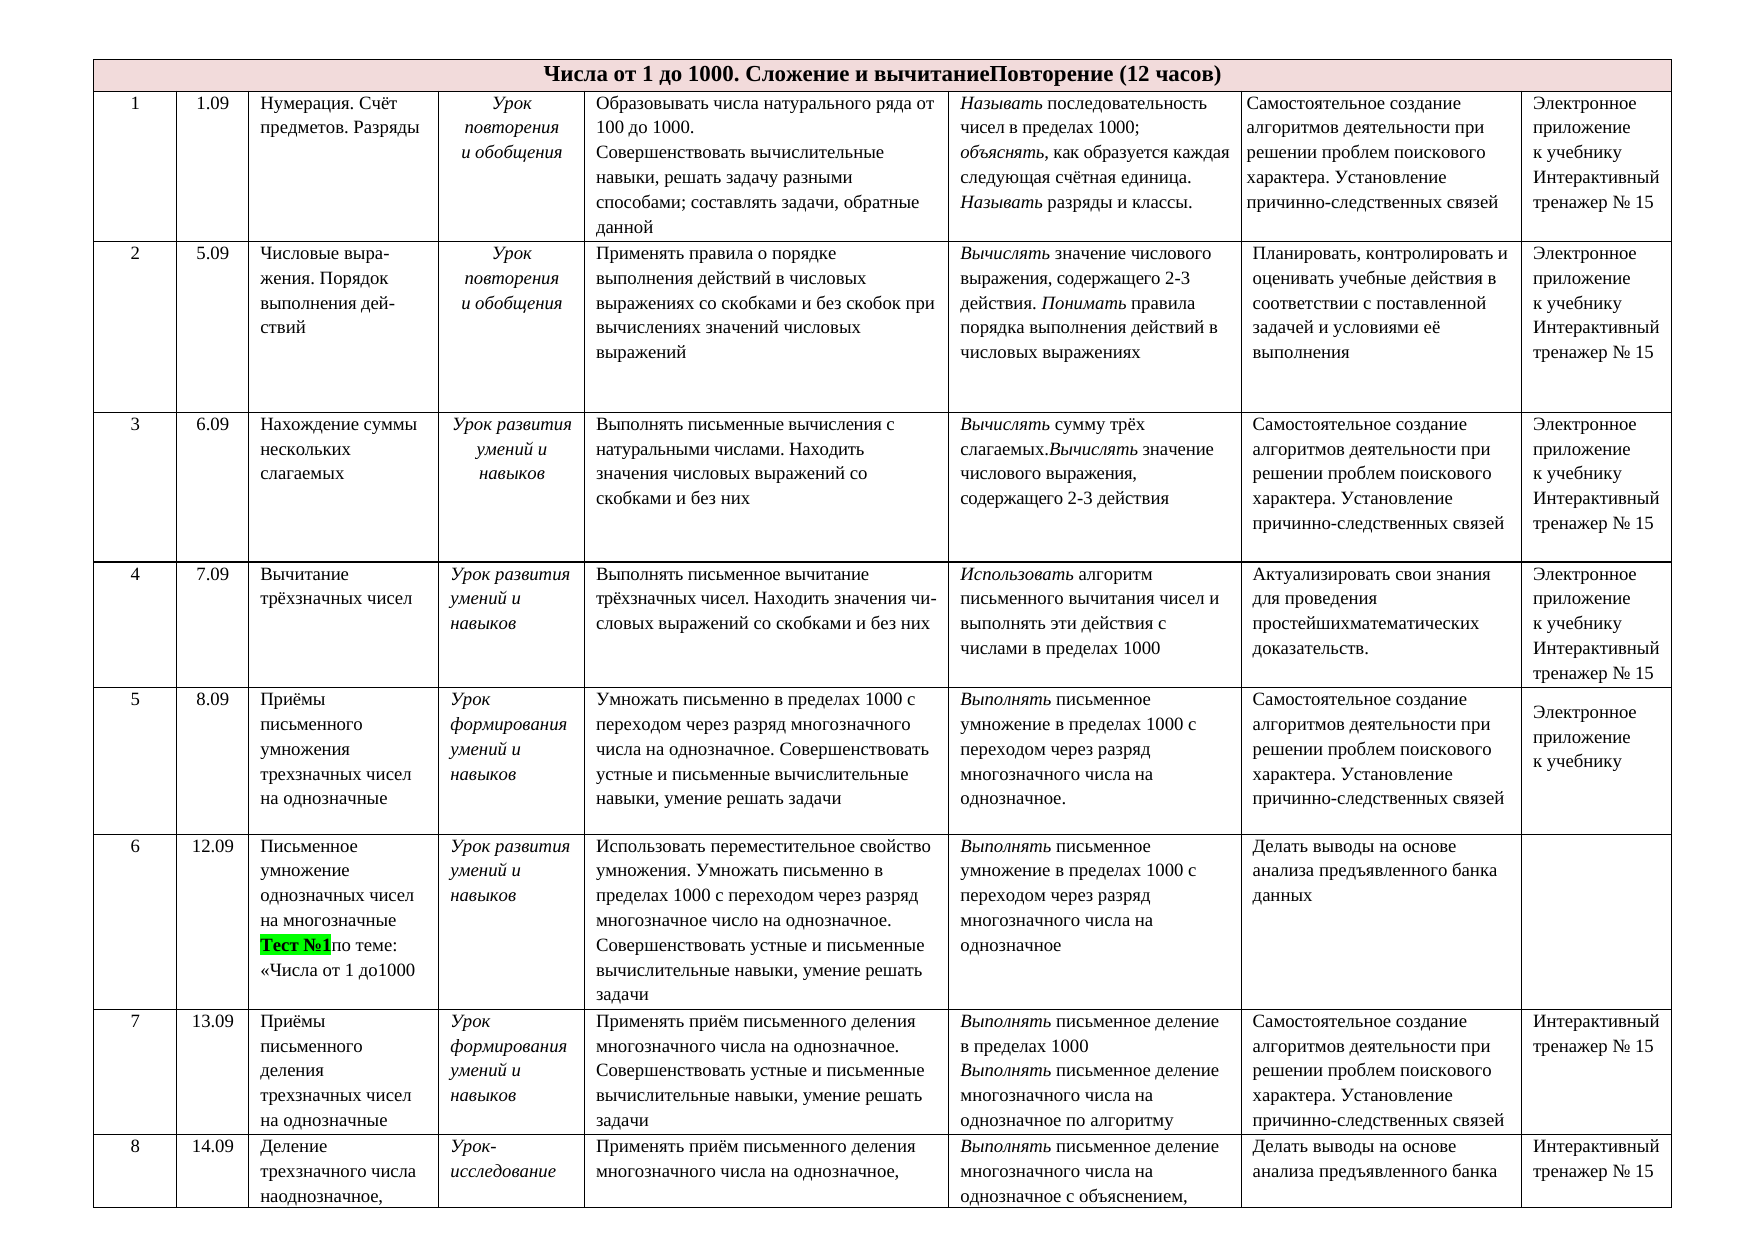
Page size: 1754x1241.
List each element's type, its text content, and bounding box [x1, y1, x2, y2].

table_cell Вычислять значение числового выражения, содержащего 2-3 действия. Понимать правила порядка выполнения действий в числовых выражениях [949, 242, 1241, 412]
table_cell Выполнять письменное умножение в пределах 1000 с переходом через разряд многозначного числа на однозначное [949, 835, 1241, 1009]
table_cell Вычитание трёхзначных чисел [249, 563, 438, 687]
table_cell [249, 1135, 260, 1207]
table_cell 3 [94, 413, 176, 561]
table_cell Урок развития умений и навыков [439, 563, 584, 687]
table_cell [1522, 1135, 1671, 1207]
table_cell 8 [94, 1135, 176, 1207]
table_cell Планировать, контролировать и оценивать учебные действия в соответствии с поставленной задачей и условиями её выполнения [1242, 242, 1521, 412]
table_cell 6.09 [177, 413, 248, 561]
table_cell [585, 1135, 948, 1207]
table_cell Урок формирования умений и навыков [439, 688, 584, 833]
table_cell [1242, 1135, 1521, 1207]
table_cell Приёмы письменного умножения трехзначных чисел на однозначные [249, 688, 438, 833]
table_cell Делать выводы на основе анализа предъявленного банка данных [1242, 835, 1521, 1009]
table_cell Урок-исследование [439, 1135, 584, 1207]
table_cell Выполнять письменное деление в пределах 1000 Выполнять письменное деление многозначного числа на однозначное по алгоритму [949, 1010, 1241, 1134]
table_cell Выполнять письменное умножение в пределах 1000 с переходом через разряд многозначного числа на однозначное. [949, 688, 1241, 833]
table_cell Электронное приложение к учебнику Интерактивный тренажер № 15 [1522, 413, 1671, 561]
table_cell Электронное приложение к учебнику Интерактивный тренажер № 15 [1522, 242, 1671, 412]
table_cell 8.09 [177, 688, 248, 833]
table_cell [1522, 835, 1671, 1009]
table_cell Письменное умножение однозначных чисел на многозначные Тест №1по теме: «Числа от 1 до1000 [249, 835, 438, 1009]
table_cell Использовать переместительное свойство умножения. Умножать письменно в пределах 1000 с переходом через разряд многозначное число на однозначное. Совершенствовать устные и письменные вычислительные навыки, умение решать задачи [585, 835, 948, 1009]
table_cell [949, 1135, 1241, 1207]
table_cell 7 [94, 1010, 176, 1134]
table_cell Самостоятельное создание алгоритмов деятельности при решении проблем поискового характера. Установление причинно-следственных связей [1242, 92, 1521, 241]
table_cell Числа от 1 до 1000. Сложение и вычитаниеПовторение (12 часов) [94, 60, 1671, 91]
table_cell Образовывать числа натурального ряда от 100 до 1000. Совершенствовать вычислительные навыки, решать задачу разными способами; составлять задачи, обратные данной [585, 92, 948, 241]
table_cell 1 [94, 92, 176, 241]
table_cell 14.09 [177, 1135, 248, 1207]
table_cell Нахождение суммы нескольких слагаемых [249, 413, 438, 561]
table_cell 7.09 [177, 563, 248, 687]
table_cell Нумерация. Счёт предметов. Разряды [249, 92, 438, 241]
table_cell 12.09 [177, 835, 248, 1009]
table_cell Выполнять письменное вычитание трёхзначных чисел. Находить значения числовых выражений со скобками и без них [585, 563, 948, 687]
table_cell 5 [94, 688, 176, 833]
table_cell Вычислять сумму трёх слагаемых.Вычислять значение числового выражения, содержащего 2-3 действия [949, 413, 1241, 561]
table_cell Называть последовательность чисел в пределах 1000; объяснять, как образуется каждая следующая счётная единица. Называть разряды и классы. [949, 92, 1241, 241]
table_cell Выполнять письменные вычисления с натуральными числами. Находить значения числовых выражений со скобками и без них [585, 413, 948, 561]
table_cell Электронное приложение к учебнику Интерактивный тренажер № 15 [1522, 92, 1671, 241]
table_cell 13.09 [177, 1010, 248, 1134]
table_cell Урок повторения и обобщения [439, 242, 584, 412]
table_cell 2 [94, 242, 176, 412]
table_cell Урок повторения и обобщения [439, 92, 584, 241]
table_cell 5.09 [177, 242, 248, 412]
table_cell Интерактивный тренажер № 15 [1522, 1010, 1671, 1134]
table_cell Самостоятельное создание алгоритмов деятельности при решении проблем поискового характера. Установление причинно-следственных связей [1242, 1010, 1521, 1134]
table_cell 1.09 [177, 92, 248, 241]
table_cell Урок развития умений и навыков [439, 413, 584, 561]
table_cell Самостоятельное создание алгоритмов деятельности при решении проблем поискового характера. Установление причинно-следственных связей [1242, 413, 1521, 561]
table_cell Актуализировать свои знания для проведения простейшихматематических доказательств. [1242, 563, 1521, 687]
table_cell Приёмы письменного деления трехзначных чисел на однозначные [249, 1010, 438, 1134]
table_cell Применять приём письменного деления многозначного числа на однозначное. Совершенствовать устные и письменные вычислительные навыки, умение решать задачи [585, 1010, 948, 1134]
table_cell Умножать письменно в пределах 1000 с переходом через разряд многозначного числа на однозначное. Совершенствовать устные и письменные вычислительные навыки, умение решать задачи [585, 688, 948, 833]
table_cell Электронное приложение к учебнику Интерактивный тренажер № 15 [1522, 563, 1671, 687]
table_cell 4 [94, 563, 176, 687]
table_cell Урок формирования умений и навыков [439, 1010, 584, 1134]
table_cell 6 [94, 835, 176, 1009]
table_cell Применять правила о порядке выполнения действий в числовых выражениях со скобками и без скобок при вычислениях значений числовых выражений [585, 242, 948, 412]
table_cell Урок развития умений и навыков [439, 835, 584, 1009]
table_cell Числовые выражения. Порядок выполнения действий [249, 242, 438, 412]
table_cell Самостоятельное создание алгоритмов деятельности при решении проблем поискового характера. Установление причинно-следственных связей [1242, 688, 1521, 833]
table_cell Использовать алгоритм письменного вычитания чисел и выполнять эти действия с числами в пределах 1000 [949, 563, 1241, 687]
table_cell Электронное приложение к учебнику [1522, 688, 1671, 833]
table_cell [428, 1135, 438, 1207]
